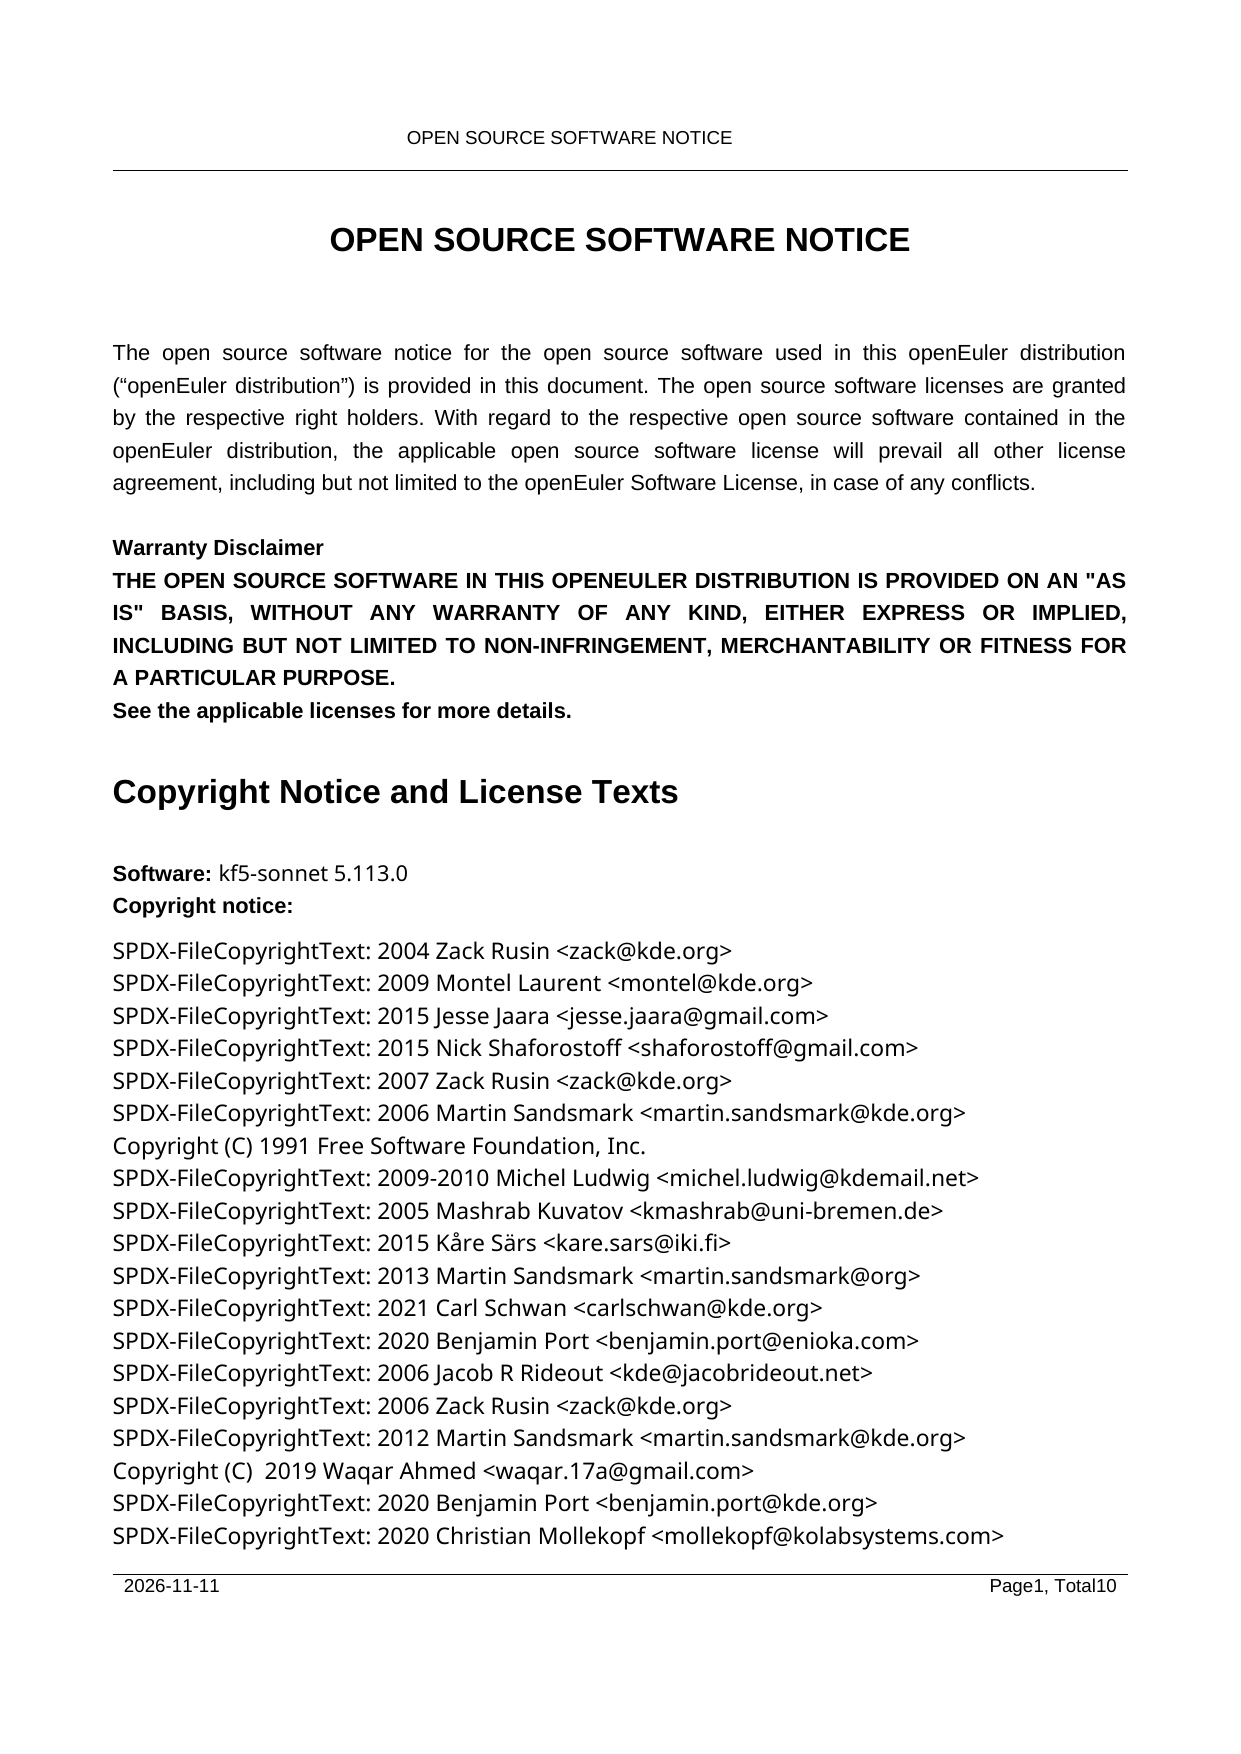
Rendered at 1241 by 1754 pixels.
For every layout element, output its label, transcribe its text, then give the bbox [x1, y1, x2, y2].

text Copyright Notice and License Texts [112, 759, 1128, 824]
text The open source software notice for the open source software used in this openEuler distribution (“openEuler distribution”) is provided in this document. The open source software licenses are granted by the respective right holders. With regard to the respective open source software contained in the openEuler distribution, the applicable open source software license will prevail all other license agreement, including but not limited to the openEuler Software License, in case of any conflicts. [112, 336, 1128, 499]
text OPEN SOURCE SOFTWARE NOTICE [112, 206, 1128, 271]
title Software: kf5-sonnet 5.113.0 [112, 856, 1128, 889]
text Warranty Disclaimer [112, 531, 1128, 564]
text Copyright notice: [112, 889, 1128, 921]
text THE OPEN SOURCE SOFTWARE IN THIS OPENEULER DISTRIBUTION IS PROVIDED ON AN "AS IS" BASIS, WITHOUT ANY WARRANTY OF ANY KIND, EITHER EXPRESS OR IMPLIED, INCLUDING BUT NOT LIMITED TO NON-INFRINGEMENT, MERCHANTABILITY OR FITNESS FOR A PARTICULAR PURPOSE. See the applicable licenses for more details. [112, 564, 1128, 726]
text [112, 934, 1128, 1551]
